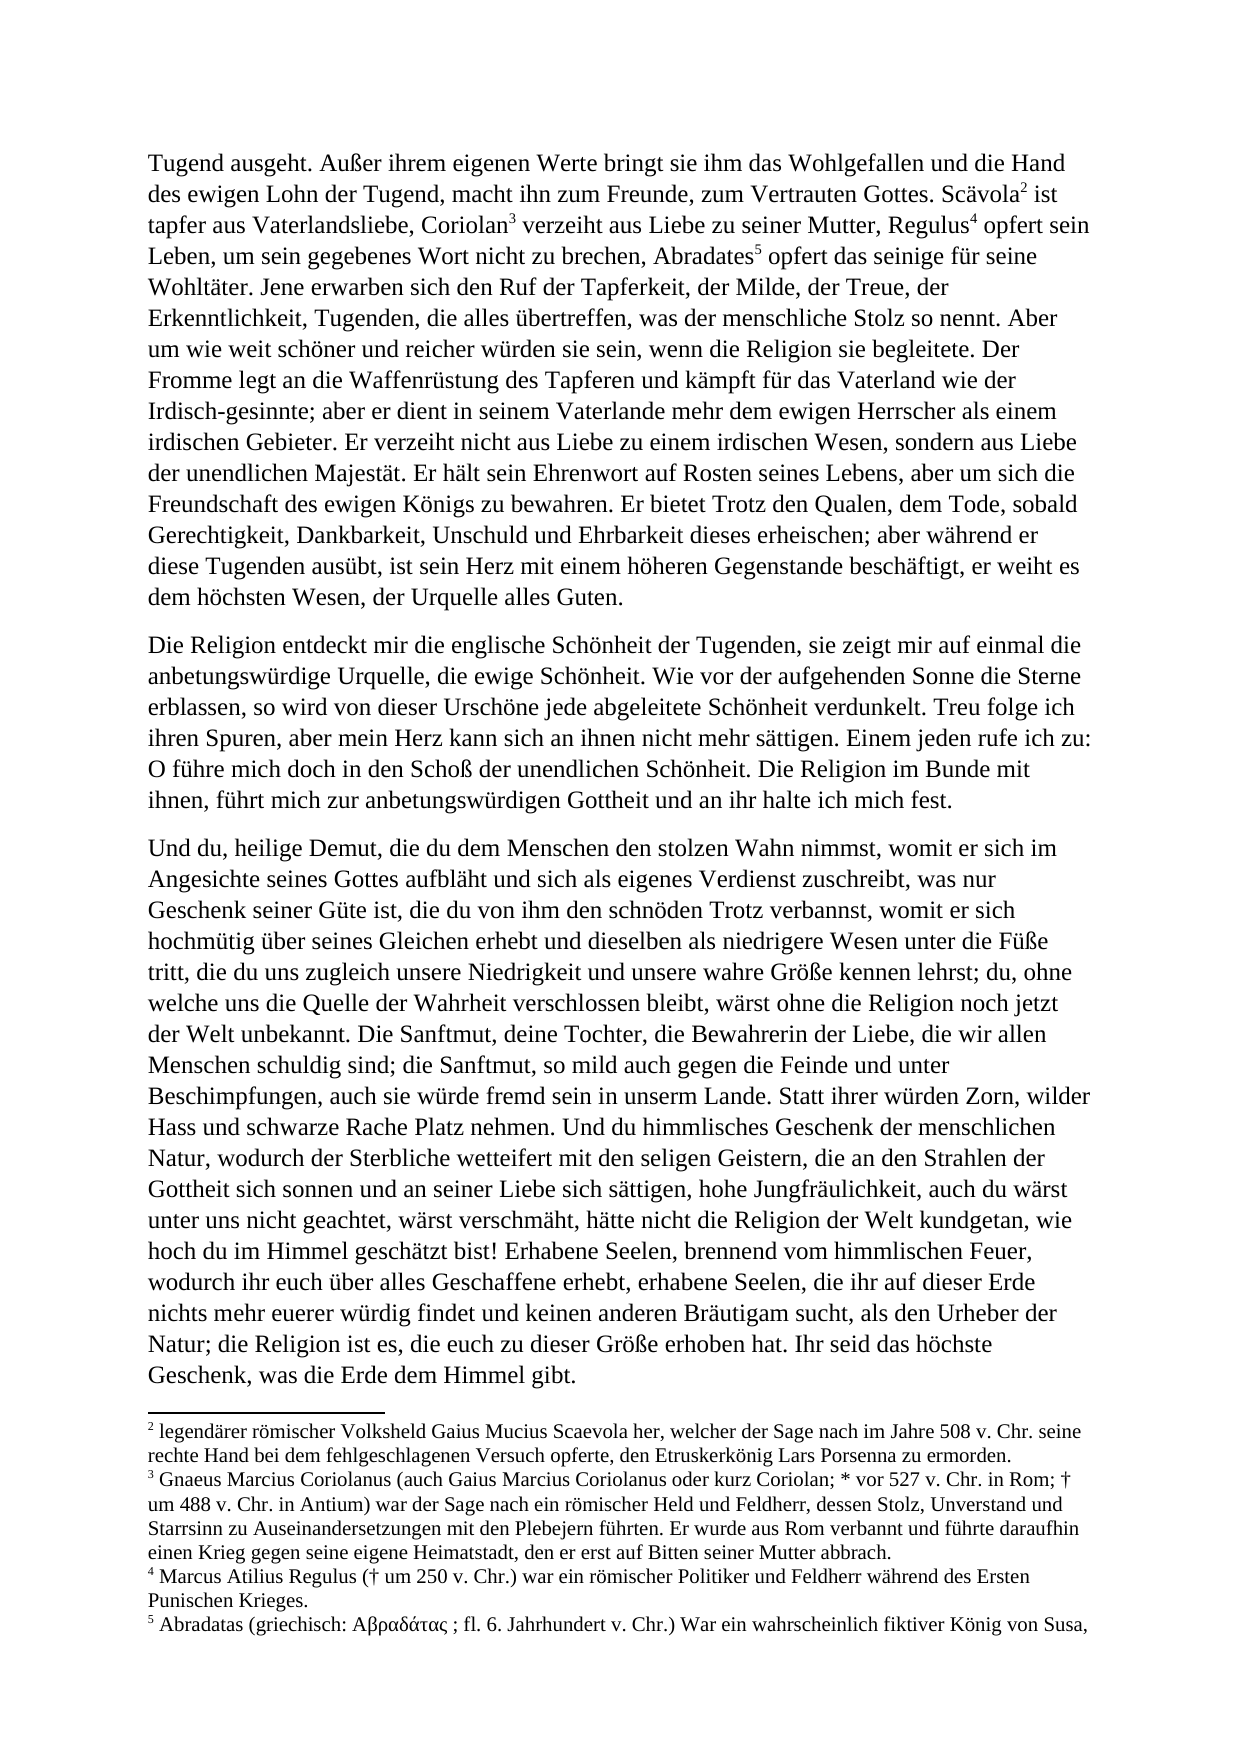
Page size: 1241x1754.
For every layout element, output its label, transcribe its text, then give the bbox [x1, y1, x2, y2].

text Und du, heilige Demut, die du dem Menschen den stolzen Wahn nimmst, womit er sich im Angesichte seines Gottes aufbläht und sich als eigenes Verdienst zuschreibt, was nur Geschenk seiner Güte ist, die du von ihm den schnöden Trotz verbannst, womit er sich hochmütig über seines Gleichen erhebt und dieselben als niedrigere Wesen unter die Füße tritt, die du uns zugleich unsere Niedrigkeit und unsere wahre Größe kennen lehrst; du, ohne welche uns die Quelle der Wahrheit verschlossen bleibt, wärst ohne die Religion noch jetzt der Welt unbekannt. Die Sanftmut, deine Tochter, die Bewahrerin der Liebe, die wir allen Menschen schuldig sind; die Sanftmut, so mild auch gegen die Feinde und unter Beschimpfungen, auch sie würde fremd sein in unserm Lande. Statt ihrer würden Zorn, wilder Hass und schwarze Rache Platz nehmen. Und du himmlisches Geschenk der menschlichen Natur, wodurch der Sterbliche wetteifert mit den seligen Geistern, die an den Strahlen der Gottheit sich sonnen und an seiner Liebe sich sättigen, hohe Jungfräulichkeit, auch du wärst unter uns nicht geachtet, wärst verschmäht, hätte nicht die Religion der Welt kundgetan, wie hoch du im Himmel geschätzt bist! Erhabene Seelen, brennend vom himmlischen Feuer, wodurch ihr euch über alles Geschaffene erhebt, erhabene Seelen, die ihr auf dieser Erde nichts mehr euerer würdig findet und keinen anderen Bräutigam sucht, als den Urheber der Natur; die Religion ist es, die euch zu dieser Größe erhoben hat. Ihr seid das höchste Geschenk, was die Erde dem Himmel gibt. [148, 833, 1093, 1389]
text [148, 148, 1093, 611]
text Die Religion entdeckt mir die englische Schönheit der Tugenden, sie zeigt mir auf einmal die anbetungswürdige Urquelle, die ewige Schönheit. Wie vor der aufgehenden Sonne die Sterne erblassen, so wird von dieser Urschöne jede abgeleitete Schönheit verdunkelt. Treu folge ich ihren Spuren, aber mein Herz kann sich an ihnen nicht mehr sättigen. Einem jeden rufe ich zu: O führe mich doch in den Schoß der unendlichen Schönheit. Die Religion im Bunde mit ihnen, führt mich zur anbetungswürdigen Gottheit und an ihr halte ich mich fest. [148, 630, 1093, 814]
